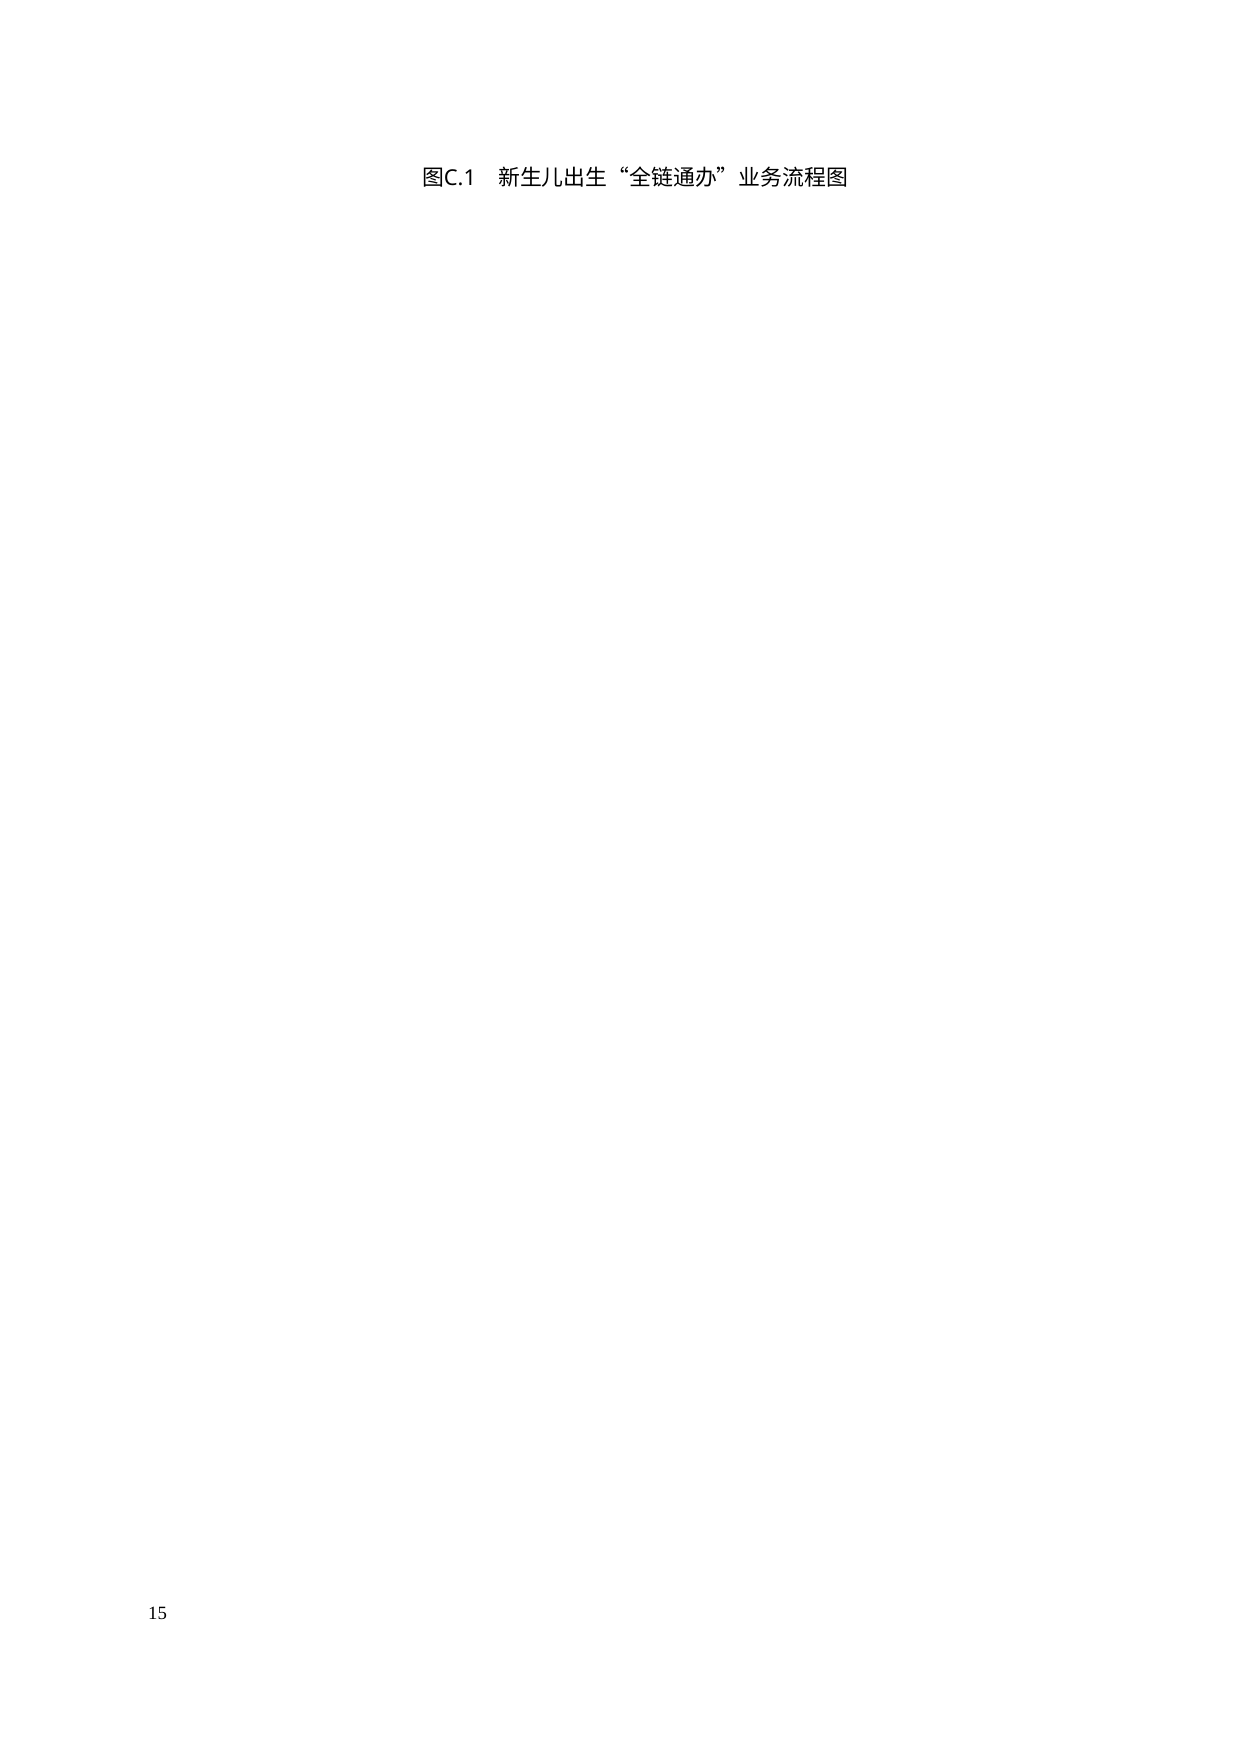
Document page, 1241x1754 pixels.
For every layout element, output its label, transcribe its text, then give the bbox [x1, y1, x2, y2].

text 新生儿出生“全链通办”业务流程图 [148, 160, 1122, 192]
